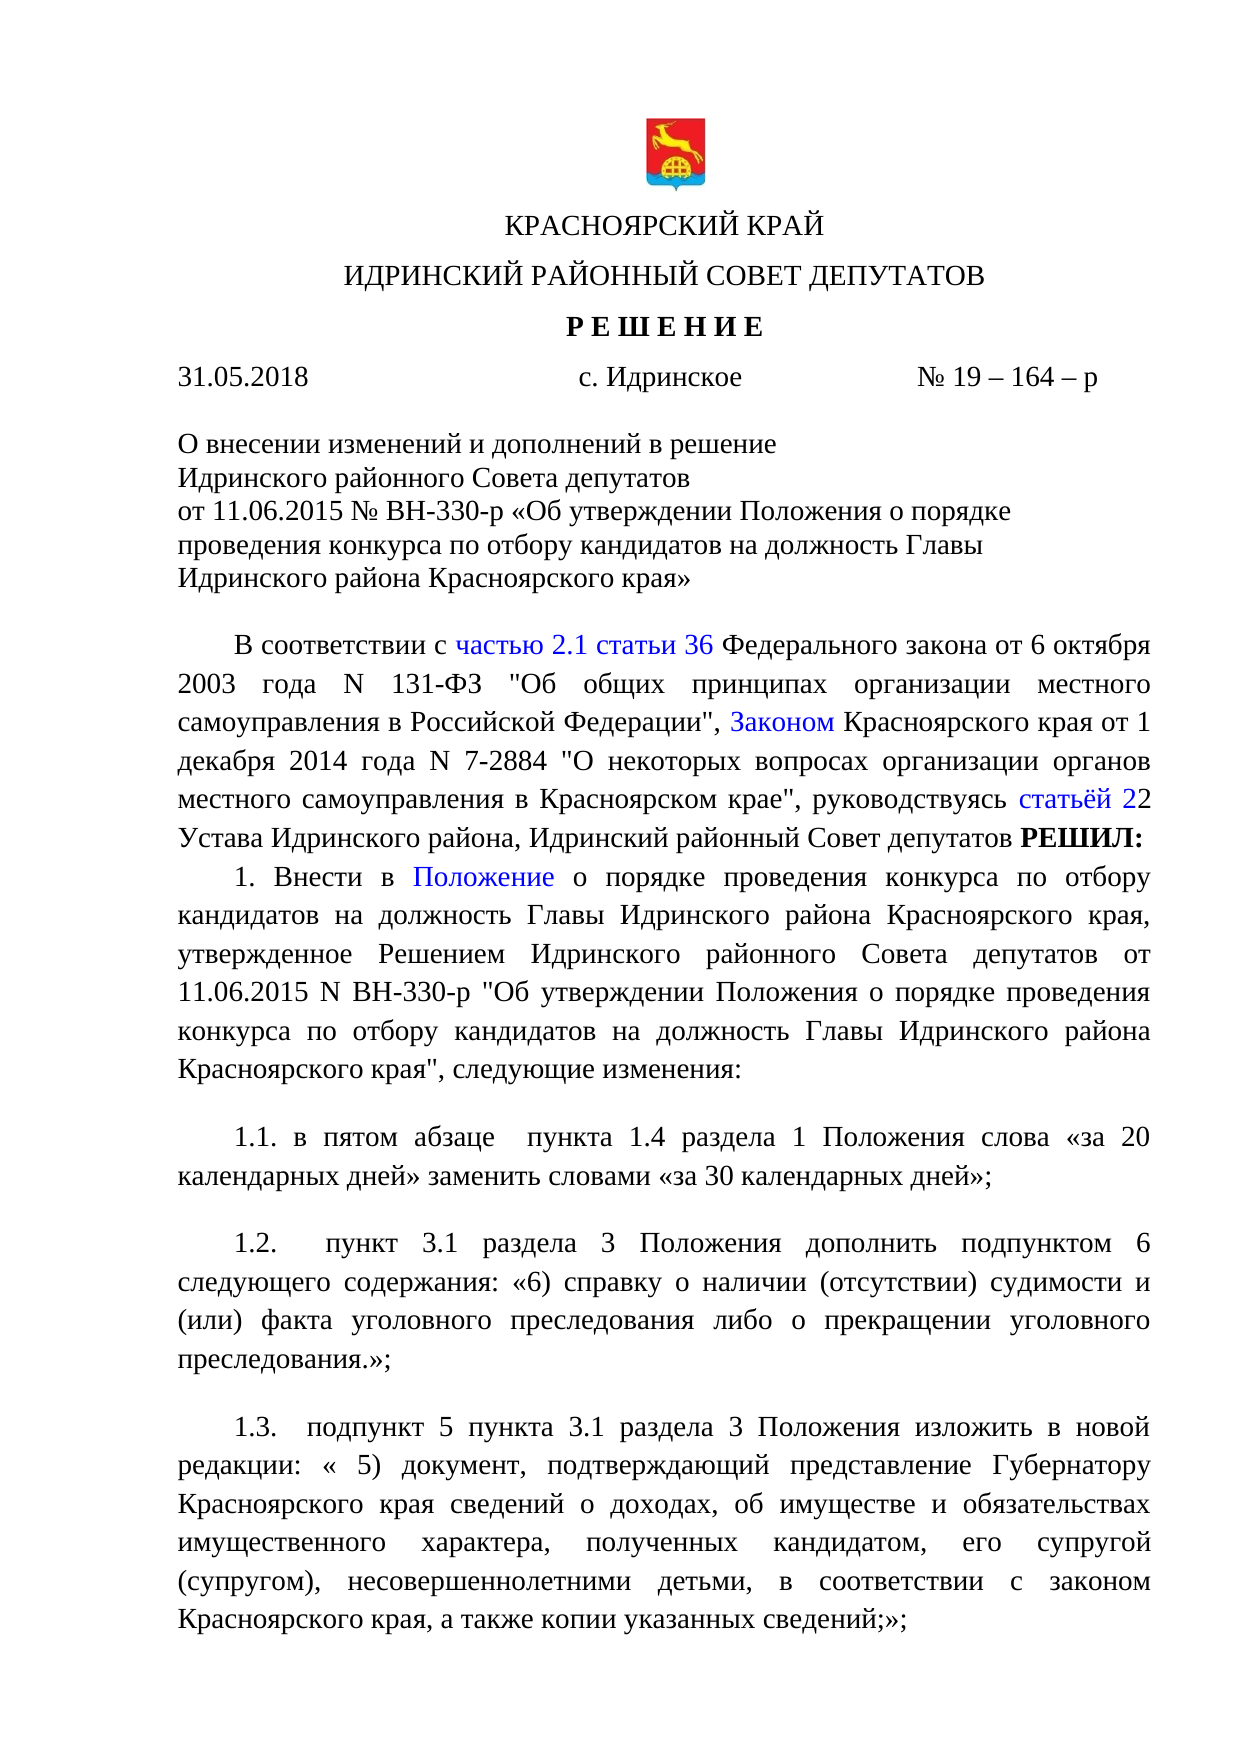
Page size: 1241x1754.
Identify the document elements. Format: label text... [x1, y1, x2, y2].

text 1.3. подпункт 5 пункта 3.1 раздела 3 Положения изложить в новой редакции: « 5) документ, подтверждающий представление Губернатору Красноярского края сведений о доходах, об имуществе и обязательствах имущественного характера, полученных кандидатом, его супругой (супругом), несовершеннолетними детьми, в соответствии с законом Красноярского края, а также копии указанных сведений;»; [177, 1409, 1152, 1635]
text Идринского районного Совета депутатов [177, 460, 1152, 493]
text В соответствии с частью 2.1 статьи 36 Федерального закона от 6 октября 2003 года N 131-ФЗ "Об общих принципах организации местного самоуправления в Российской Федерации", Законом Красноярского края от 1 декабря 2014 года N 7-2884 "О некоторых вопросах организации органов местного самоуправления в Красноярском крае", руководствуясь статьёй 22 Устава Идринского района, Идринский районный Совет депутатов РЕШИЛ: [177, 627, 1152, 854]
text 1. Внести в Положение о порядке проведения конкурса по отбору кандидатов на должность Главы Идринского района Красноярского края, утвержденное Решением Идринского районного Совета депутатов от 11.06.2015 N ВН-330-р "Об утверждении Положения о порядке проведения конкурса по отбору кандидатов на должность Главы Идринского района Красноярского края", следующие изменения: [177, 859, 1152, 1085]
text от 11.06.2015 № ВН-330-р «Об утверждении Положения о порядке проведения конкурса по отбору кандидатов на должность Главы [177, 493, 1152, 560]
text 1.1. в пятом абзаце пункта 1.4 раздела 1 Положения слова «за 20 календарных дней» заменить словами «за 30 календарных дней»; [177, 1119, 1152, 1191]
text О внесении изменений и дополнений в решение [177, 426, 1152, 460]
table_header [189, 118, 1163, 208]
text Р Е Ш Е Н И Е [177, 309, 1152, 342]
text ИДРИНСКИЙ РАЙОННЫЙ СОВЕТ ДЕПУТАТОВ [177, 258, 1152, 292]
text 31.05.2018 с. Идринское № 19 – 164 – р [177, 359, 1152, 393]
picture [646, 118, 706, 192]
text Идринского района Красноярского края» [177, 560, 1152, 594]
text 1.2. пункт 3.1 раздела 3 Положения дополнить подпунктом 6 следующего содержания: «6) справку о наличии (отсутствии) судимости и (или) факта уголовного преследования либо о прекращении уголовного преследования.»; [177, 1225, 1152, 1374]
text КРАСНОЯРСКИЙ КРАЙ [177, 208, 1152, 242]
